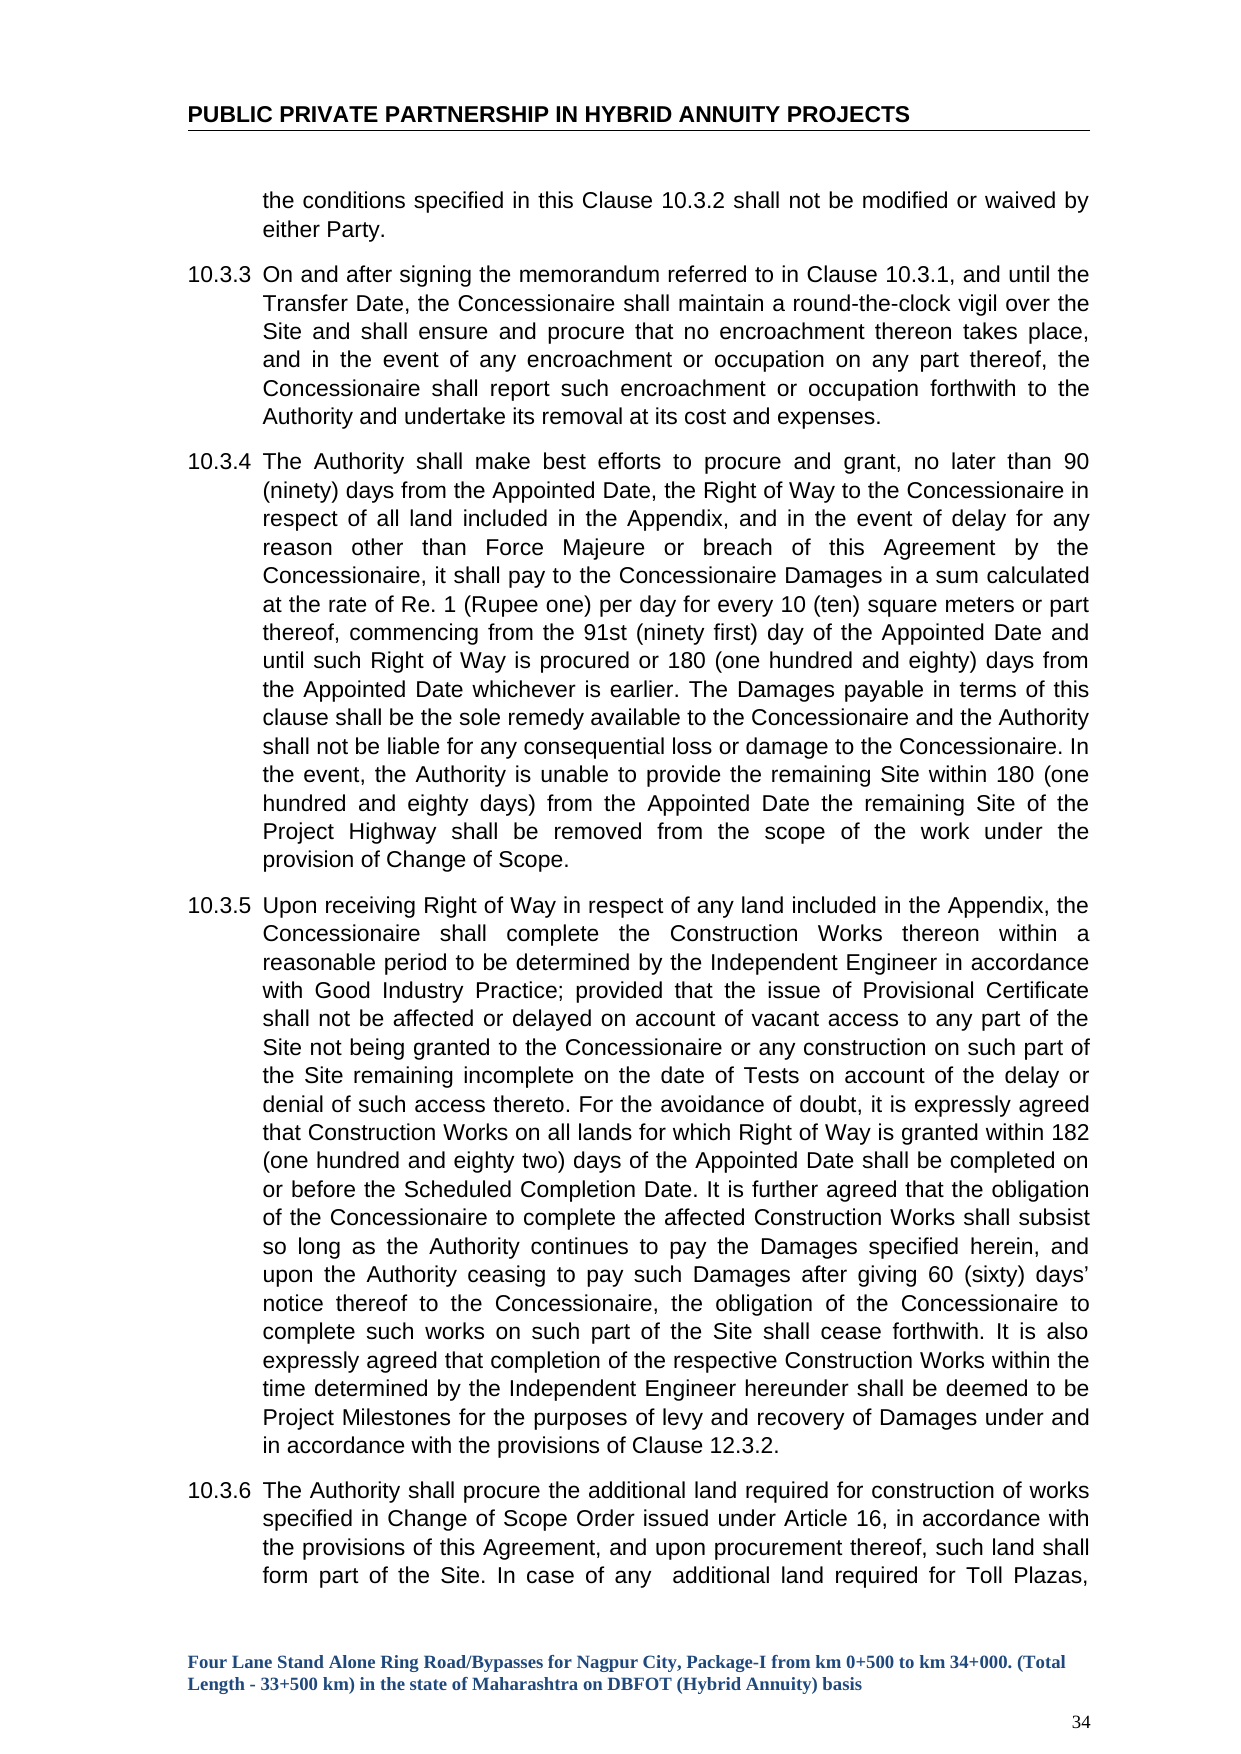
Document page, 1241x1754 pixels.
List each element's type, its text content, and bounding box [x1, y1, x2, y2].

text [187, 187, 1090, 242]
text 10.3.4 The Authority shall make best efforts to procure and grant, no later than 90 (ninety) days from the Appointed Date, the Right of Way to the Concessionaire in respect of all land included in the Appendix, and in the event of delay for any reason other than Force Majeure or breach of this Agreement by the Concessionaire, it shall pay to the Concessionaire Damages in a sum calculated at the rate of Re. 1 (Rupee one) per day for every 10 (ten) square meters or part thereof, commencing from the 91st (ninety first) day of the Appointed Date and until such Right of Way is procured or 180 (one hundred and eighty) days from the Appointed Date whichever is earlier. The Damages payable in terms of this clause shall be the sole remedy available to the Concessionaire and the Authority shall not be liable for any consequential loss or damage to the Concessionaire. In the event, the Authority is unable to provide the remaining Site within 180 (one hundred and eighty days) from the Appointed Date the remaining Site of the Project Highway shall be removed from the scope of the work under the provision of Change of Scope. [187, 448, 1090, 873]
text 10.3.3 On and after signing the memorandum referred to in Clause 10.3.1, and until the Transfer Date, the Concessionaire shall maintain a round-the-clock vigil over the Site and shall ensure and procure that no encroachment thereon takes place, and in the event of any encroachment or occupation on any part thereof, the Concessionaire shall report such encroachment or occupation forthwith to the Authority and undertake its removal at its cost and expenses. [187, 261, 1090, 429]
text 10.3.5 Upon receiving Right of Way in respect of any land included in the Appendix, the Concessionaire shall complete the Construction Works thereon within a reasonable period to be determined by the Independent Engineer in accordance with Good Industry Practice; provided that the issue of Provisional Certificate shall not be affected or delayed on account of vacant access to any part of the Site not being granted to the Concessionaire or any construction on such part of the Site remaining incomplete on the date of Tests on account of the delay or denial of such access thereto. For the avoidance of doubt, it is expressly agreed that Construction Works on all lands for which Right of Way is granted within 182 (one hundred and eighty two) days of the Appointed Date shall be completed on or before the Scheduled Completion Date. It is further agreed that the obligation of the Concessionaire to complete the affected Construction Works shall subsist so long as the Authority continues to pay the Damages specified herein, and upon the Authority ceasing to pay such Damages after giving 60 (sixty) days’ notice thereof to the Concessionaire, the obligation of the Concessionaire to complete such works on such part of the Site shall cease forthwith. It is also expressly agreed that completion of the respective Construction Works within the time determined by the Independent Engineer hereunder shall be deemed to be Project Milestones for the purposes of levy and recovery of Damages under and in accordance with the provisions of Clause 12.3.2. [187, 892, 1090, 1458]
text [187, 1477, 1090, 1589]
